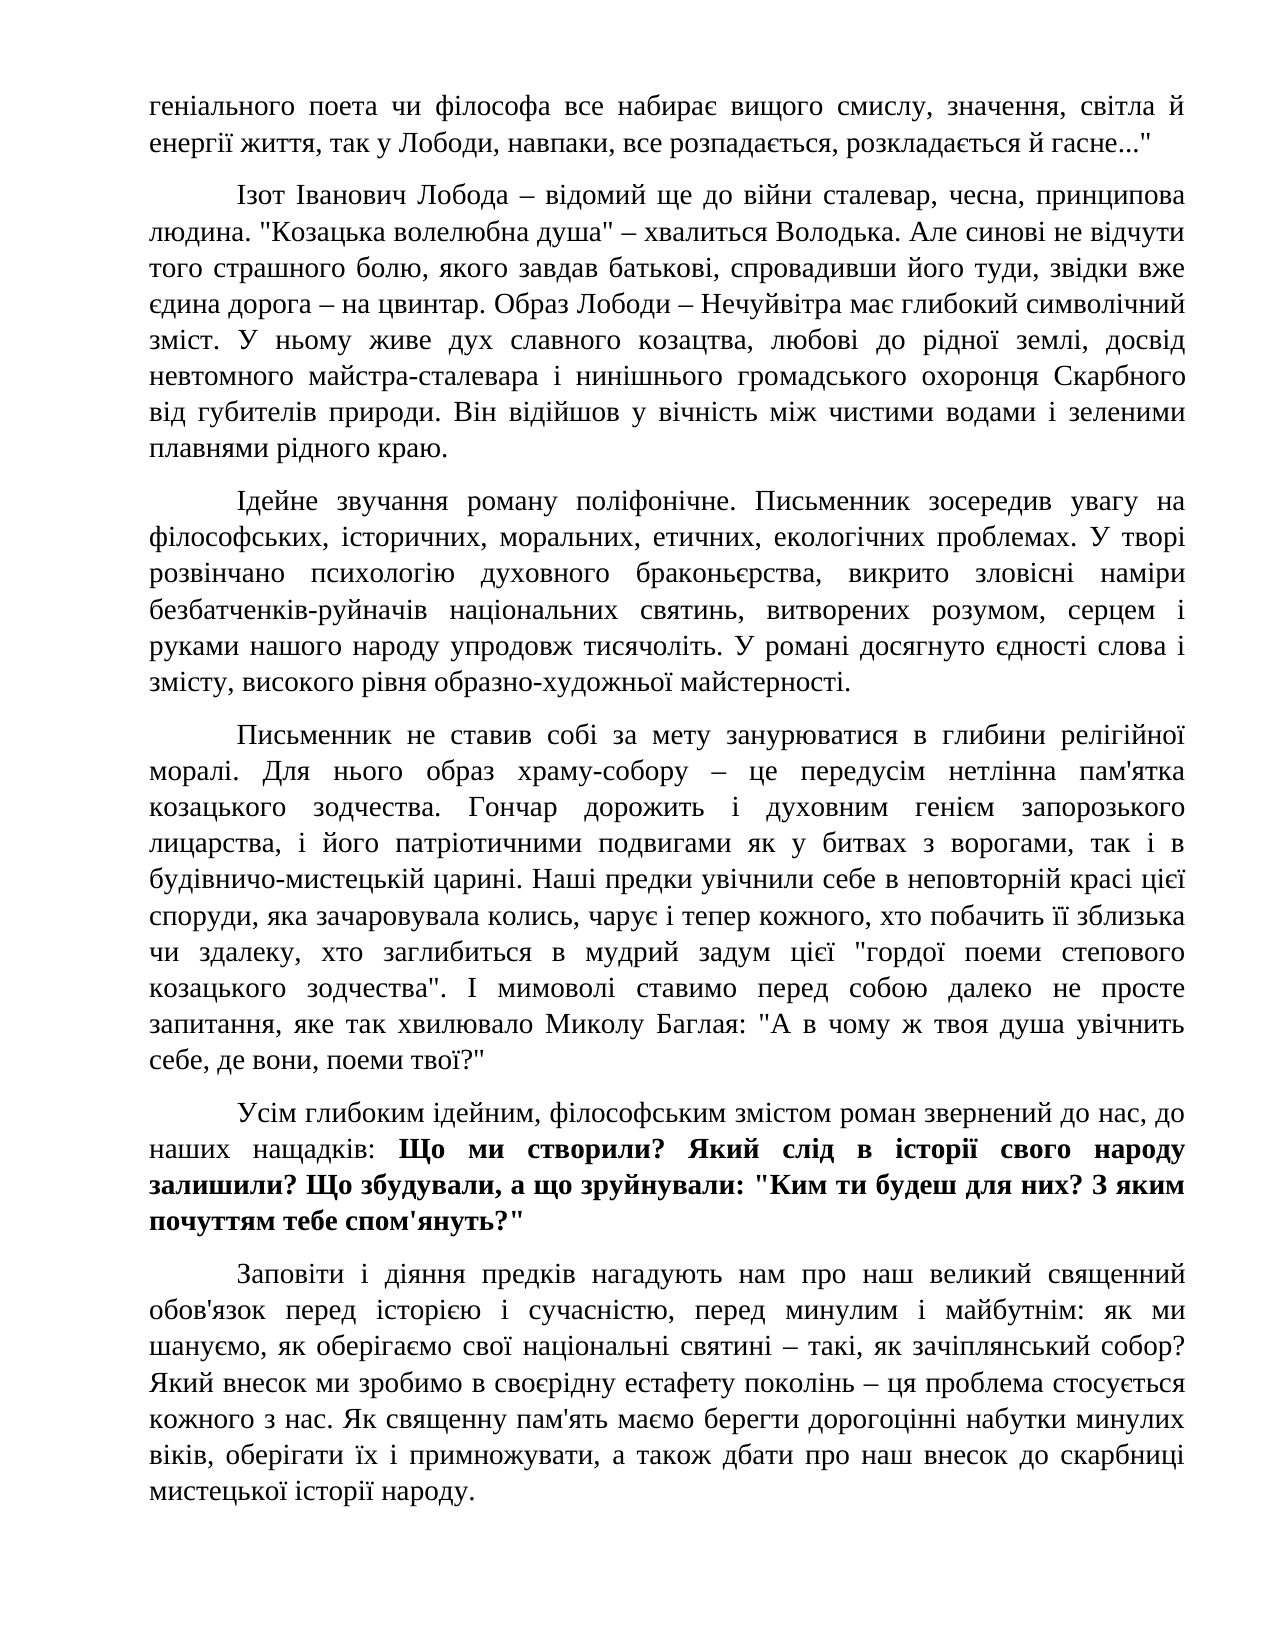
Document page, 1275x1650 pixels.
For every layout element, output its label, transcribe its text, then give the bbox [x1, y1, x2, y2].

text Ідейне звучання роману поліфонічне. Письменник зосередив увагу на філософських, історичних, моральних, етичних, екологічних проблемах. У творі розвінчано психологію духовного браконьєрства, викрито зловісні наміри безбатченків-руйначів національних святинь, витворених розумом, серцем і руками нашого народу упродовж тисячоліть. У романі досягнуто єдності слова і змісту, високого рівня образно-художньої майстерності. [149, 483, 1186, 698]
text Заповіти і діяння предків нагадують нам про наш великий священний обов'язок перед історією і сучасністю, перед минулим і майбутнім: як ми шануємо, як оберігаємо свої національні святині – такі, як зачіплянський собор? Який внесок ми зробимо в своєрідну естафету поколінь – ця проблема стосується кожного з нас. Як священну пам'ять маємо берегти дорогоцінні набутки минулих віків, оберігати їх і примножувати, а також дбати про наш внесок до скарбниці мистецької історії народу. [149, 1256, 1186, 1507]
text Письменник не ставив собі за мету занурюватися в глибини релігійної моралі. Для нього образ храму-собору – це передусім нетлінна пам'ятка козацького зодчества. Гончар дорожить і духовним генієм запорозького лицарства, і його патріотичними подвигами як у битвах з ворогами, так і в будівничо-мистецькій царині. Наші предки увічнили себе в неповторній красі цієї споруди, яка зачаровувала колись, чарує і тепер кожного, хто побачить її зблизька чи здалеку, хто заглибиться в мудрий задум цієї "гордої поеми степового козацького зодчества". І мимоволі ставимо перед собою далеко не просте запитання, яке так хвилювало Миколу Баглая: "А в чому ж твоя душа увічнить себе, де вони, поеми твої?" [149, 717, 1186, 1076]
text Ізот Іванович Лобода – відомий ще до війни сталевар, чесна, принципова людина. "Козацька волелюбна душа" – хвалиться Володька. Але синові не відчути того страшного болю, якого завдав батькові, спровадивши його туди, звідки вже єдина дорога – на цвинтар. Образ Лободи – Нечуйвітра має глибокий символічний зміст. У ньому живе дух славного козацтва, любові до рідної землі, досвід невтомного майстра-сталевара і нинішнього громадського охоронця Скарбного від губителів природи. Він відійшов у вічність між чистими водами і зеленими плавнями рідного краю. [149, 177, 1186, 464]
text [149, 88, 1186, 158]
text Усім глибоким ідейним, філософським змістом роман звернений до нас, до наших нащадків: Що ми створили? Який слід в історії свого народу залишили? Що збудували, а що зруйнували: "Ким ти будеш для них? З яким почуттям тебе спом'януть?" [149, 1095, 1186, 1237]
